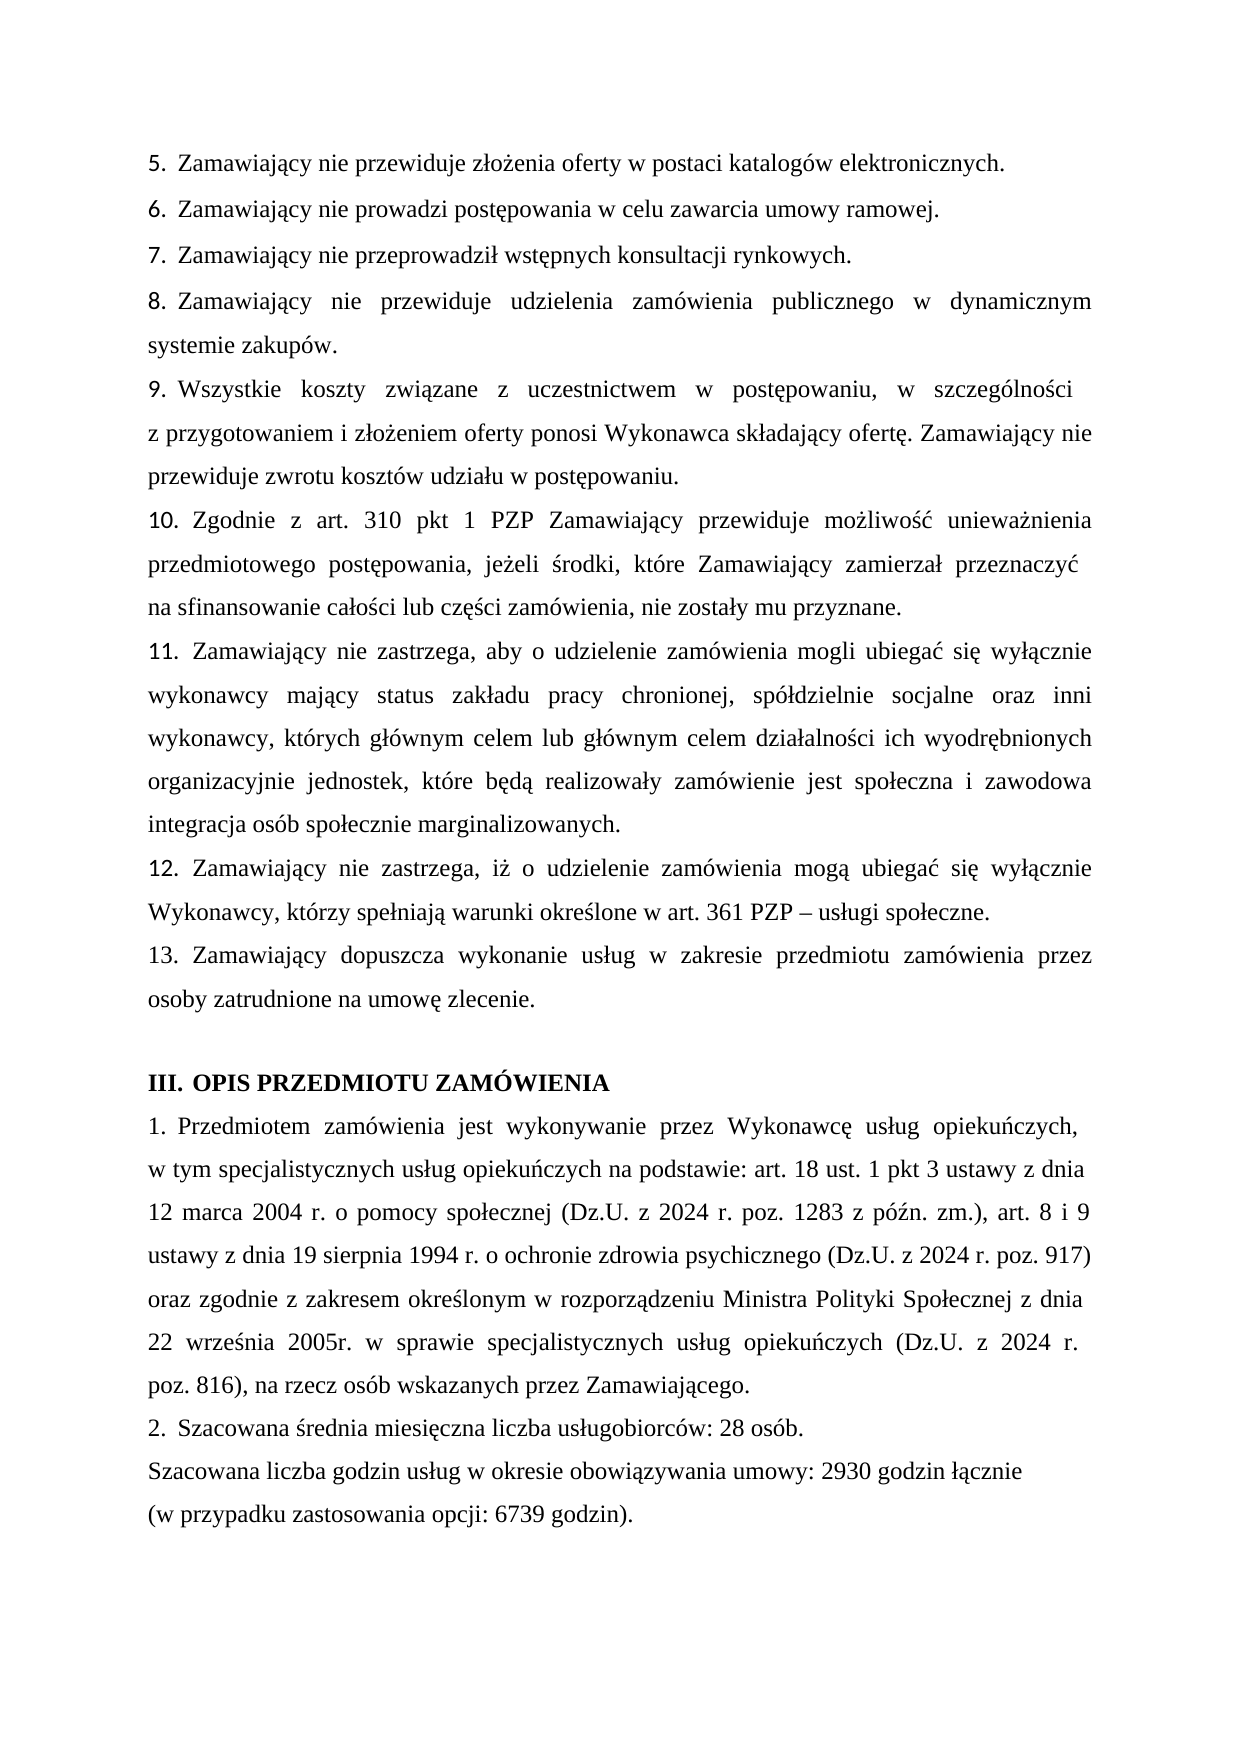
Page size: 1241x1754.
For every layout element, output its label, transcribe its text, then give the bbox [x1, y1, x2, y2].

list Zamawiający nie zastrzega, iż o udzielenie zamówienia mogą ubiegać się wyłącznie Wykonawcy, którzy spełniają warunki określone w art. 361 PZP – usługi społeczne. [148, 852, 1093, 926]
list OPIS PRZEDMIOTU ZAMÓWIENIA [59, 1068, 1093, 1097]
list Zamawiający nie prowadzi postępowania w celu zawarcia umowy ramowej. [148, 193, 1093, 224]
list Zamawiający nie przeprowadził wstępnych konsultacji rynkowych. [148, 239, 1093, 269]
list Zamawiający nie przewiduje złożenia oferty w postaci katalogów elektronicznych. [148, 148, 1093, 178]
list Wszystkie koszty związane z uczestnictwem w postępowaniu, w szczególności z przygotowaniem i złożeniem oferty ponosi Wykonawca składający ofertę. Zamawiający nie przewiduje zwrotu kosztów udziału w postępowaniu. [148, 373, 1093, 489]
list Zamawiający nie przewiduje udzielenia zamówienia publicznego w dynamicznym systemie zakupów. [148, 285, 1093, 358]
text Szacowana liczba godzin usług w okresie obowiązywania umowy: 2930 godzin łącznie (w przypadku zastosowania opcji: 6739 godzin). [148, 1456, 1093, 1528]
list Szacowana średnia miesięczna liczba usługobiorców: 28 osób. [148, 1413, 1093, 1442]
list Zamawiający nie zastrzega, aby o udzielenie zamówienia mogli ubiegać się wyłącznie wykonawcy mający status zakładu pracy chronionej, spółdzielnie socjalne oraz inni wykonawcy, których głównym celem lub głównym celem działalności ich wyodrębnionych organizacyjnie jednostek, które będą realizowały zamówienie jest społeczna i zawodowa integracja osób społecznie marginalizowanych. [148, 635, 1093, 838]
list Zamawiający dopuszcza wykonanie usług w zakresie przedmiotu zamówienia przez osoby zatrudnione na umowę zlecenie. [148, 941, 1093, 1012]
list Zgodnie z art. 310 pkt 1 PZP Zamawiający przewiduje możliwość unieważnienia przedmiotowego postępowania, jeżeli środki, które Zamawiający zamierzał przeznaczyć na sfinansowanie całości lub części zamówienia, nie zostały mu przyznane. [148, 504, 1093, 621]
list Przedmiotem zamówienia jest wykonywanie przez Wykonawcę usług opiekuńczych, w tym specjalistycznych usług opiekuńczych na podstawie: art. 18 ust. 1 pkt 3 ustawy z dnia 12 marca 2004 r. o pomocy społecznej (Dz.U. z 2024 r. poz. 1283 z późn. zm.), art. 8 i 9 ustawy z dnia 19 sierpnia 1994 r. o ochronie zdrowia psychicznego (Dz.U. z 2024 r. poz. 917) oraz zgodnie z zakresem określonym w rozporządzeniu Ministra Polityki Społecznej z dnia 22 września 2005r. w sprawie specjalistycznych usług opiekuńczych (Dz.U. z 2024 r. poz. 816), na rzecz osób wskazanych przez Zamawiającego. [148, 1111, 1093, 1399]
